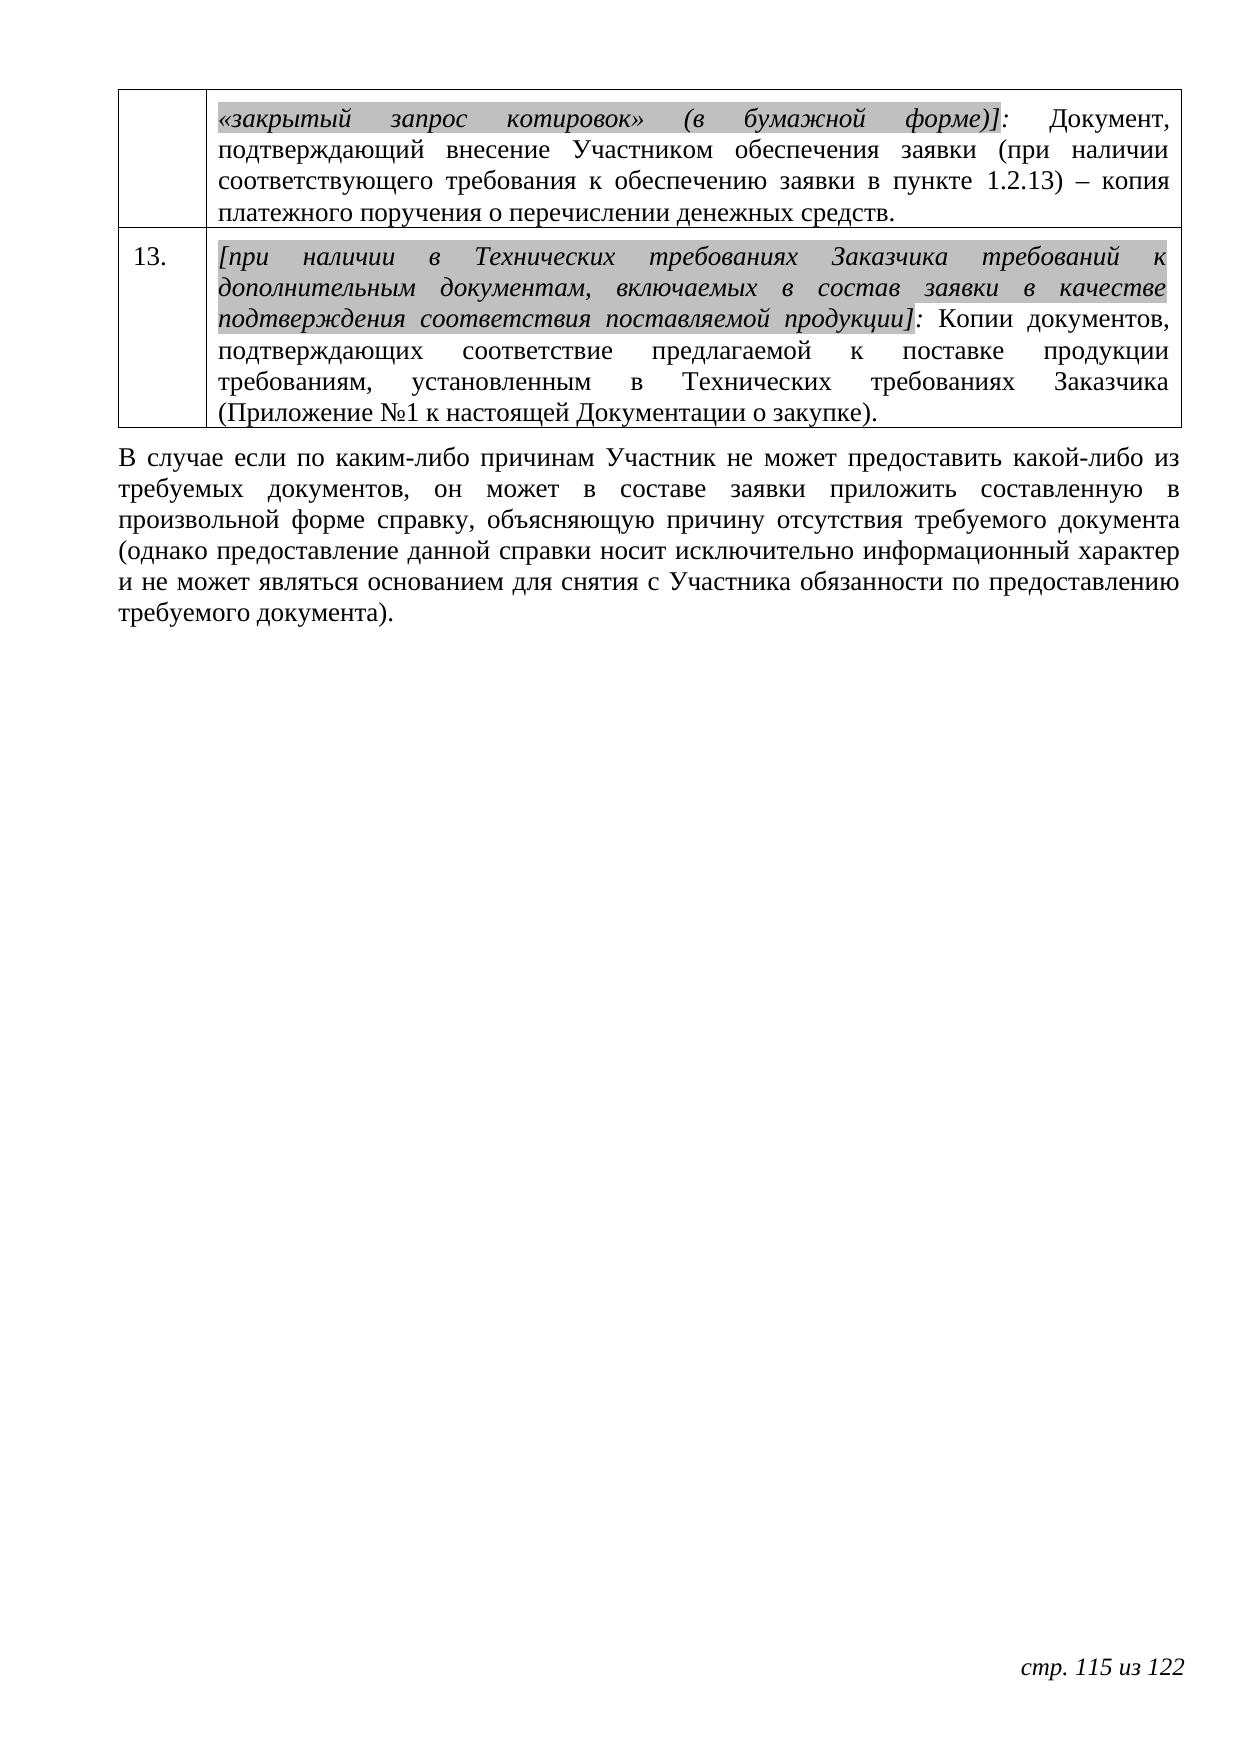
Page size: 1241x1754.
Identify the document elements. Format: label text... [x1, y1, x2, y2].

list В случае если по каким-либо причинам Участник не может предоставить какой-либо из требуемых документов, он может в составе заявки приложить составленную в произвольной форме справку, объясняющую причину отсутствия требуемого документа (однако предоставление данной справки носит исключительно информационный характер и не может являться основанием для снятия с Участника обязанности по предоставлению требуемого документа). [118, 441, 1181, 628]
table_cell [при наличии в Технических требованиях Заказчика требований к дополнительным документам, включаемых в состав заявки в качестве подтверждения соответствия поставляемой продукции]: Копии документов, подтверждающих соответствие предлагаемой к поставке продукции требованиям, установленным в Технических требованиях Заказчика (Приложение №1 к настоящей Документации о закупке). [207, 228, 1181, 427]
table_cell [119, 90, 206, 227]
table_cell [119, 228, 206, 427]
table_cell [207, 90, 1181, 227]
